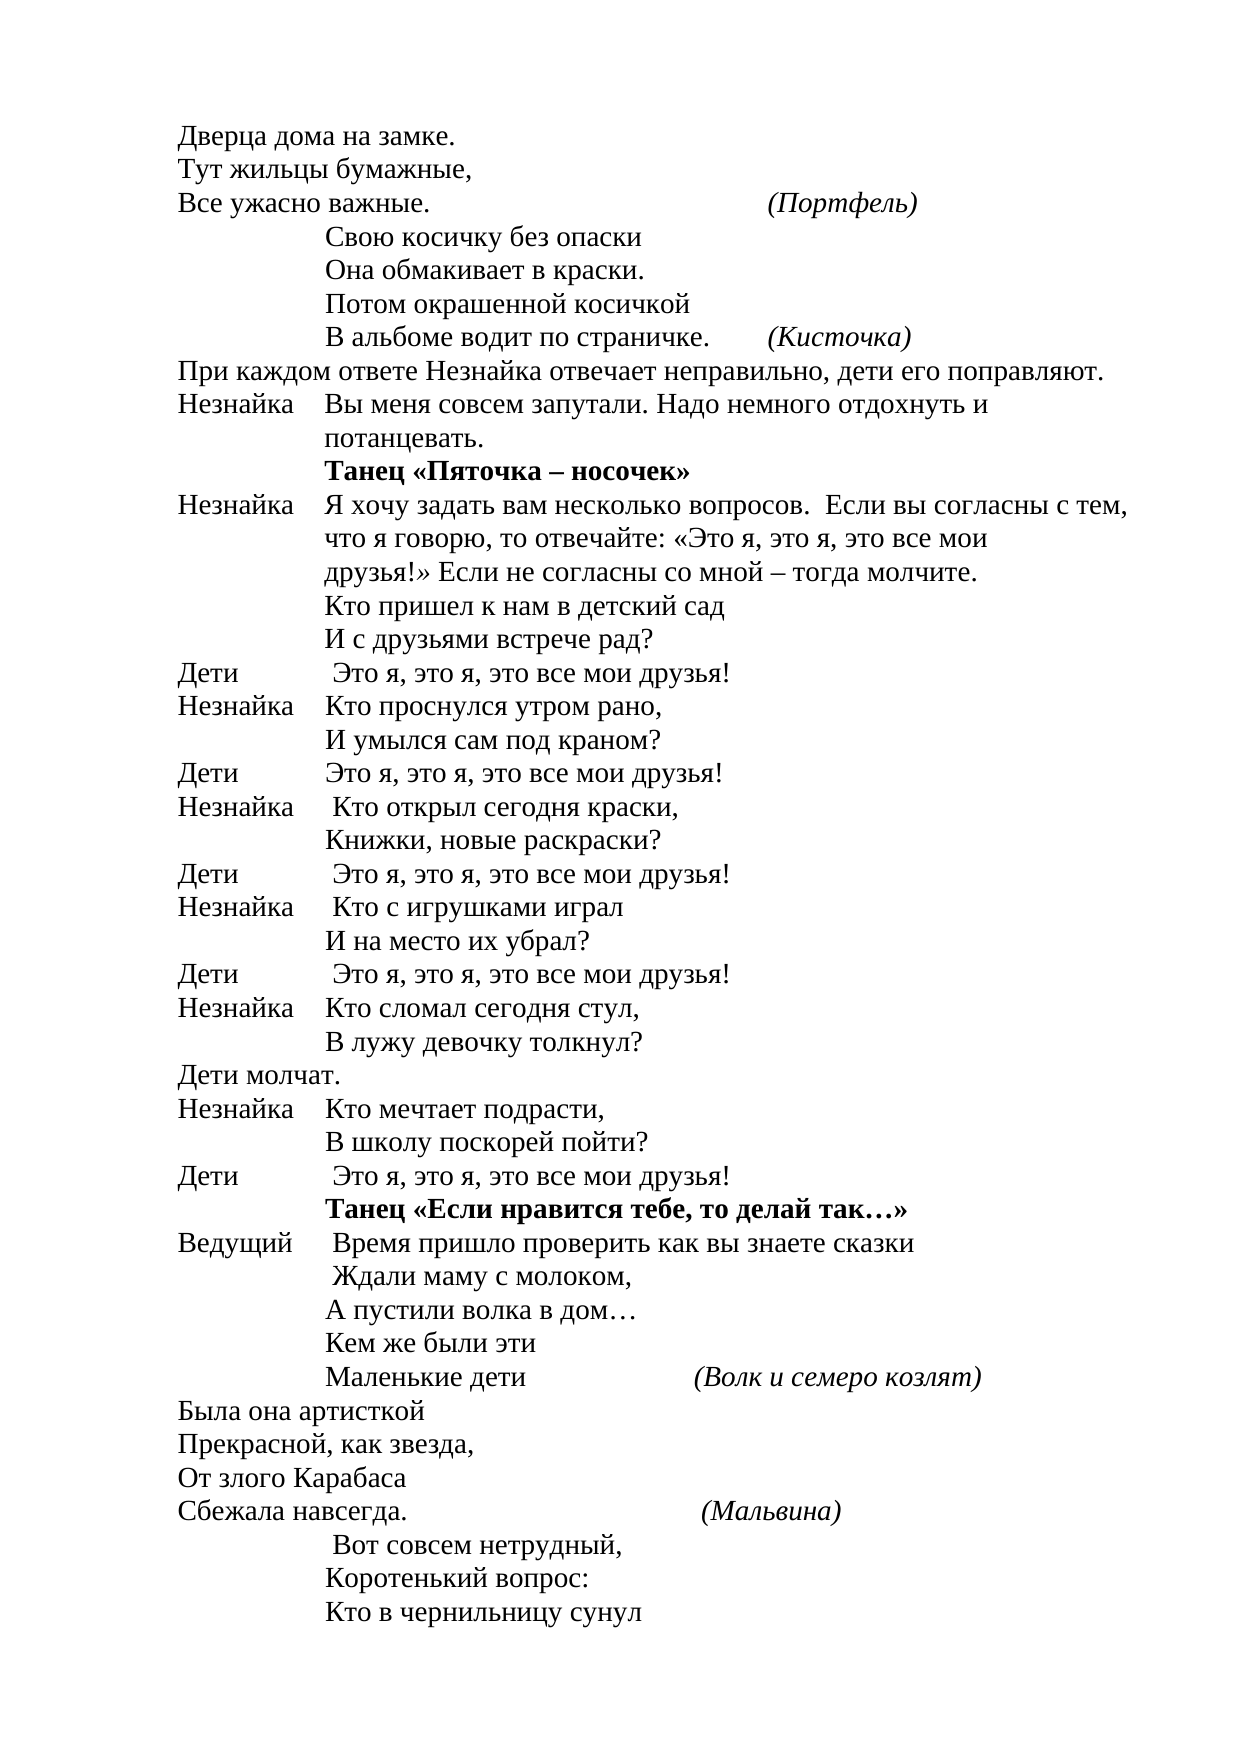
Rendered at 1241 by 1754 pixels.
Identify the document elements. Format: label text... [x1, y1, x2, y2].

text И на место их убрал? [251, 923, 1152, 957]
text Все ужасно важные. (Портфель) [177, 185, 1152, 219]
text Дети Это я, это я, это все мои друзья! [177, 957, 1152, 990]
text Потом окрашенной косичкой [251, 286, 1152, 319]
text Была она артисткой [177, 1393, 1152, 1426]
text Дети Это я, это я, это все мои друзья! [177, 655, 1152, 688]
text Свою косичку без опаски [251, 219, 1152, 252]
text От злого Карабаса [177, 1460, 1152, 1493]
text Дети молчат. [177, 1057, 1152, 1091]
text В лужу девочку толкнул? [251, 1024, 1152, 1057]
text Незнайка Кто сломал сегодня стул, [177, 990, 1152, 1024]
text Кто пришел к нам в детский сад [250, 588, 1152, 621]
text Маленькие дети (Волк и семеро козлят) [251, 1359, 1152, 1393]
text И с друзьями встрече рад? [250, 621, 1152, 655]
text Дети Это я, это я, это все мои друзья! [177, 1158, 1152, 1191]
text В школу поскорей пойти? [251, 1124, 1152, 1158]
text Танец «Если нравится тебе, то делай так…» [177, 1191, 1152, 1225]
text Книжки, новые раскраски? [251, 822, 1152, 856]
text Сбежала навсегда. (Мальвина) [177, 1493, 1152, 1527]
text Ждали маму с молоком, [251, 1258, 1152, 1292]
text Вот совсем нетрудный, [251, 1527, 1152, 1560]
text Кто в чернильницу сунул [251, 1594, 1152, 1627]
text Незнайка Кто мечтает подрасти, [177, 1091, 1152, 1124]
text Дети Это я, это я, это все мои друзья! [177, 755, 1152, 789]
text Незнайка Кто открыл сегодня краски, [177, 789, 1152, 822]
text Кем же были эти [251, 1326, 1152, 1359]
text Ведущий Время пришло проверить как вы знаете сказки [177, 1225, 1152, 1258]
text Незнайка Кто проснулся утром рано, [177, 688, 1152, 722]
text А пустили волка в дом… [251, 1292, 1152, 1326]
text Прекрасной, как звезда, [177, 1426, 1152, 1460]
text Коротенький вопрос: [251, 1560, 1152, 1594]
text Незнайка Кто с игрушками играл [177, 889, 1152, 923]
text При каждом ответе Незнайка отвечает неправильно, дети его поправляют. [177, 353, 1152, 386]
text Незнайка Вы меня совсем запутали. Надо немного отдохнуть и потанцевать. [177, 386, 1152, 453]
text Дети Это я, это я, это все мои друзья! [177, 856, 1152, 889]
text Тут жильцы бумажные, [177, 152, 1152, 185]
text Дверца дома на замке. [177, 118, 1152, 152]
text И умылся сам под краном? [251, 722, 1152, 755]
text Она обмакивает в краски. [251, 252, 1152, 286]
text Танец «Пяточка – носочек» [177, 453, 1152, 487]
text В альбоме водит по страничке. (Кисточка) [251, 319, 1152, 353]
text Незнайка Я хочу задать вам несколько вопросов. Если вы согласны с тем, что я говорю, то отвечайте: «Это я, это я, это все мои друзья!» Если не согласны со мной – тогда молчите. [177, 487, 1152, 588]
